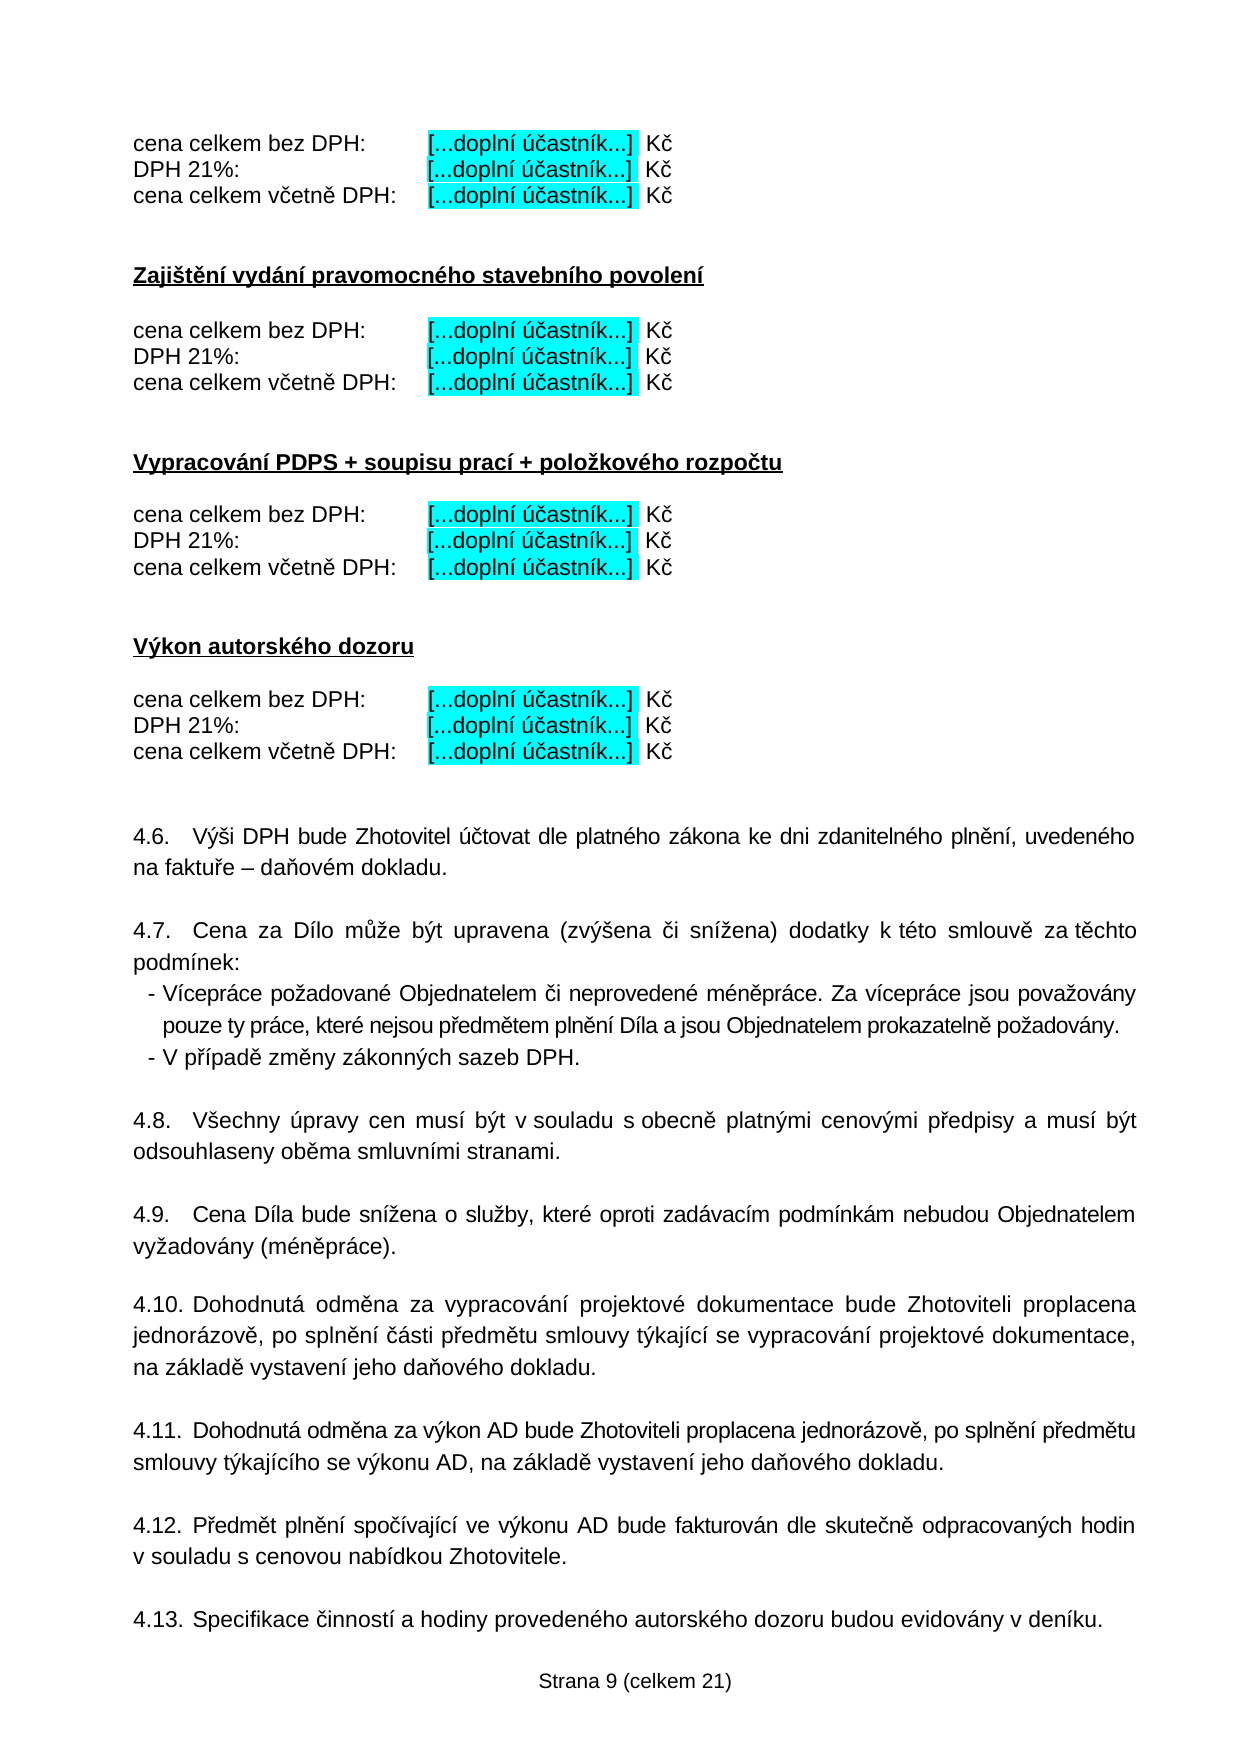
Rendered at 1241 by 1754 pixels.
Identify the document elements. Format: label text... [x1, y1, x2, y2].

text cena celkem bez DPH: Kč [133, 317, 428, 343]
text cena celkem včetně DPH: Kč [639, 738, 1137, 765]
text DPH 21%: Kč [638, 343, 1137, 369]
text DPH 21%: Kč [133, 343, 427, 369]
text cena celkem bez DPH: Kč [639, 686, 1137, 712]
text DPH 21%: Kč [133, 712, 427, 738]
list Výši DPH bude Zhotovitel účtovat dle platného zákona ke dni zdanitelného plnění, uvedeného na faktuře – daňovém dokladu. [133, 823, 1137, 881]
list Cena Díla bude snížena o služby, které oproti zadávacím podmínkám nebudou Objednatelem vyžadovány (méněpráce). [133, 1201, 1137, 1259]
text - Vícepráce požadované Objednatelem či neprovedené méněpráce. Za vícepráce jsou považovány pouze ty práce, které nejsou předmětem plnění Díla a jsou Objednatelem prokazatelně požadovány. [148, 980, 1137, 1038]
text cena celkem včetně DPH: Kč [639, 554, 1137, 580]
text cena celkem bez DPH: Kč [639, 317, 1137, 343]
text cena celkem bez DPH: Kč [639, 501, 1137, 527]
list Cena za Dílo může být upravena (zvýšena či snížena) dodatky k této smlouvě za těchto podmínek: [133, 917, 1137, 975]
text cena celkem bez DPH: Kč [639, 130, 1137, 156]
text cena celkem bez DPH: Kč [133, 130, 428, 156]
text cena celkem včetně DPH: Kč [133, 554, 428, 580]
text DPH 21%: Kč [133, 156, 427, 182]
text cena celkem včetně DPH: Kč [133, 738, 428, 765]
text cena celkem včetně DPH: Kč [133, 182, 1137, 209]
text DPH 21%: Kč [638, 156, 1137, 182]
text Výkon autorského dozoru [133, 633, 1137, 659]
text cena celkem bez DPH: Kč [133, 501, 428, 527]
text cena celkem včetně DPH: Kč [133, 369, 428, 396]
list Všechny úpravy cen musí být v souladu s obecně platnými cenovými předpisy a musí být odsouhlaseny oběma smluvními stranami. [133, 1107, 1137, 1164]
text cena celkem včetně DPH: Kč [639, 369, 1137, 396]
list Dohodnutá odměna za výkon AD bude Zhotoviteli proplacena jednorázově, po splnění předmětu smlouvy týkajícího se výkonu AD, na základě vystavení jeho daňového dokladu. [133, 1417, 1137, 1475]
text DPH 21%: Kč [638, 712, 1137, 738]
text Zajištění vydání pravomocného stavebního povolení [133, 262, 1137, 288]
list Předmět plnění spočívající ve výkonu AD bude fakturován dle skutečně odpracovaných hodin v souladu s cenovou nabídkou Zhotovitele. [133, 1512, 1137, 1570]
list Specifikace činností a hodiny provedeného autorského dozoru budou evidovány v deníku. [133, 1606, 1137, 1633]
list Dohodnutá odměna za vypracování projektové dokumentace bude Zhotoviteli proplacena jednorázově, po splnění části předmětu smlouvy týkající se vypracování projektové dokumentace, na základě vystavení jeho daňového dokladu. [133, 1291, 1137, 1380]
text cena celkem bez DPH: Kč [133, 686, 428, 712]
text Vypracování PDPS + soupisu prací + položkového rozpočtu [133, 448, 1137, 475]
text DPH 21%: Kč [133, 527, 1137, 554]
text - V případě změny zákonných sazeb DPH. [148, 1043, 1137, 1070]
